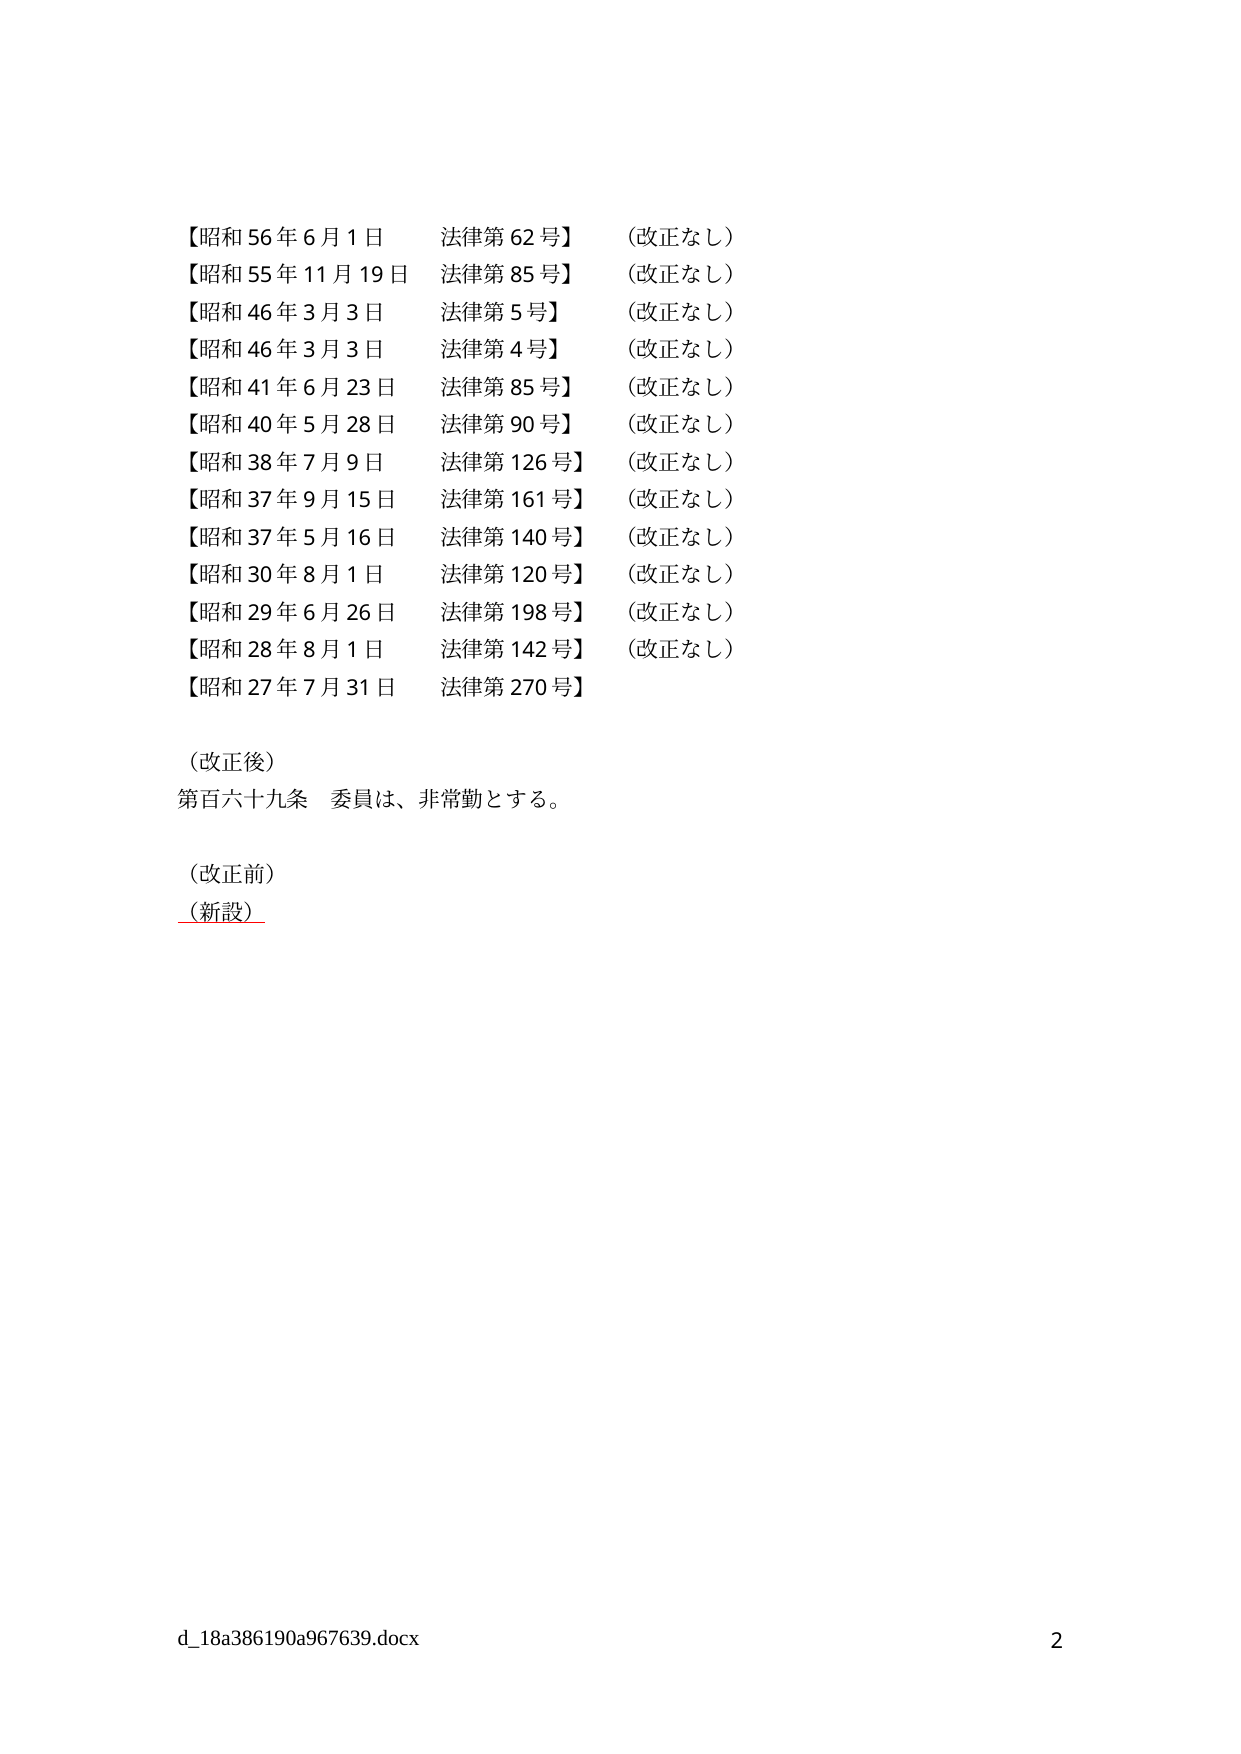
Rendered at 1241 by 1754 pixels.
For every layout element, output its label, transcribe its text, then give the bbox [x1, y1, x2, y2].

text 【昭和40年5月28日 法律第90号】 （改正なし） [177, 404, 1063, 442]
text 【昭和29年6月26日 法律第198号】 （改正なし） [177, 592, 1063, 629]
text 【昭和37年5月16日 法律第140号】 （改正なし） [177, 517, 1063, 554]
text （改正後） [177, 742, 1063, 779]
text 【昭和46年3月3日 法律第4号】 （改正なし） [177, 329, 1063, 367]
text 【昭和38年7月9日 法律第126号】 （改正なし） [177, 442, 1063, 479]
text 【昭和27年7月31日 法律第270号】 [177, 667, 1063, 704]
text 【昭和46年3月3日 法律第5号】 （改正なし） [177, 292, 1063, 329]
text 【昭和56年6月1日 法律第62号】 （改正なし） [177, 217, 1063, 254]
text （改正前） [177, 854, 1063, 892]
text 【昭和28年8月1日 法律第142号】 （改正なし） [177, 629, 1063, 667]
text 【昭和37年9月15日 法律第161号】 （改正なし） [177, 479, 1063, 517]
text （新設） [177, 892, 1063, 929]
text 【昭和41年6月23日 法律第85号】 （改正なし） [177, 367, 1063, 404]
text 【昭和30年8月1日 法律第120号】 （改正なし） [177, 554, 1063, 592]
text 【昭和55年11月19日 法律第85号】 （改正なし） [177, 254, 1063, 292]
text 第百六十九条 委員は、非常勤とする。 [177, 779, 1063, 817]
